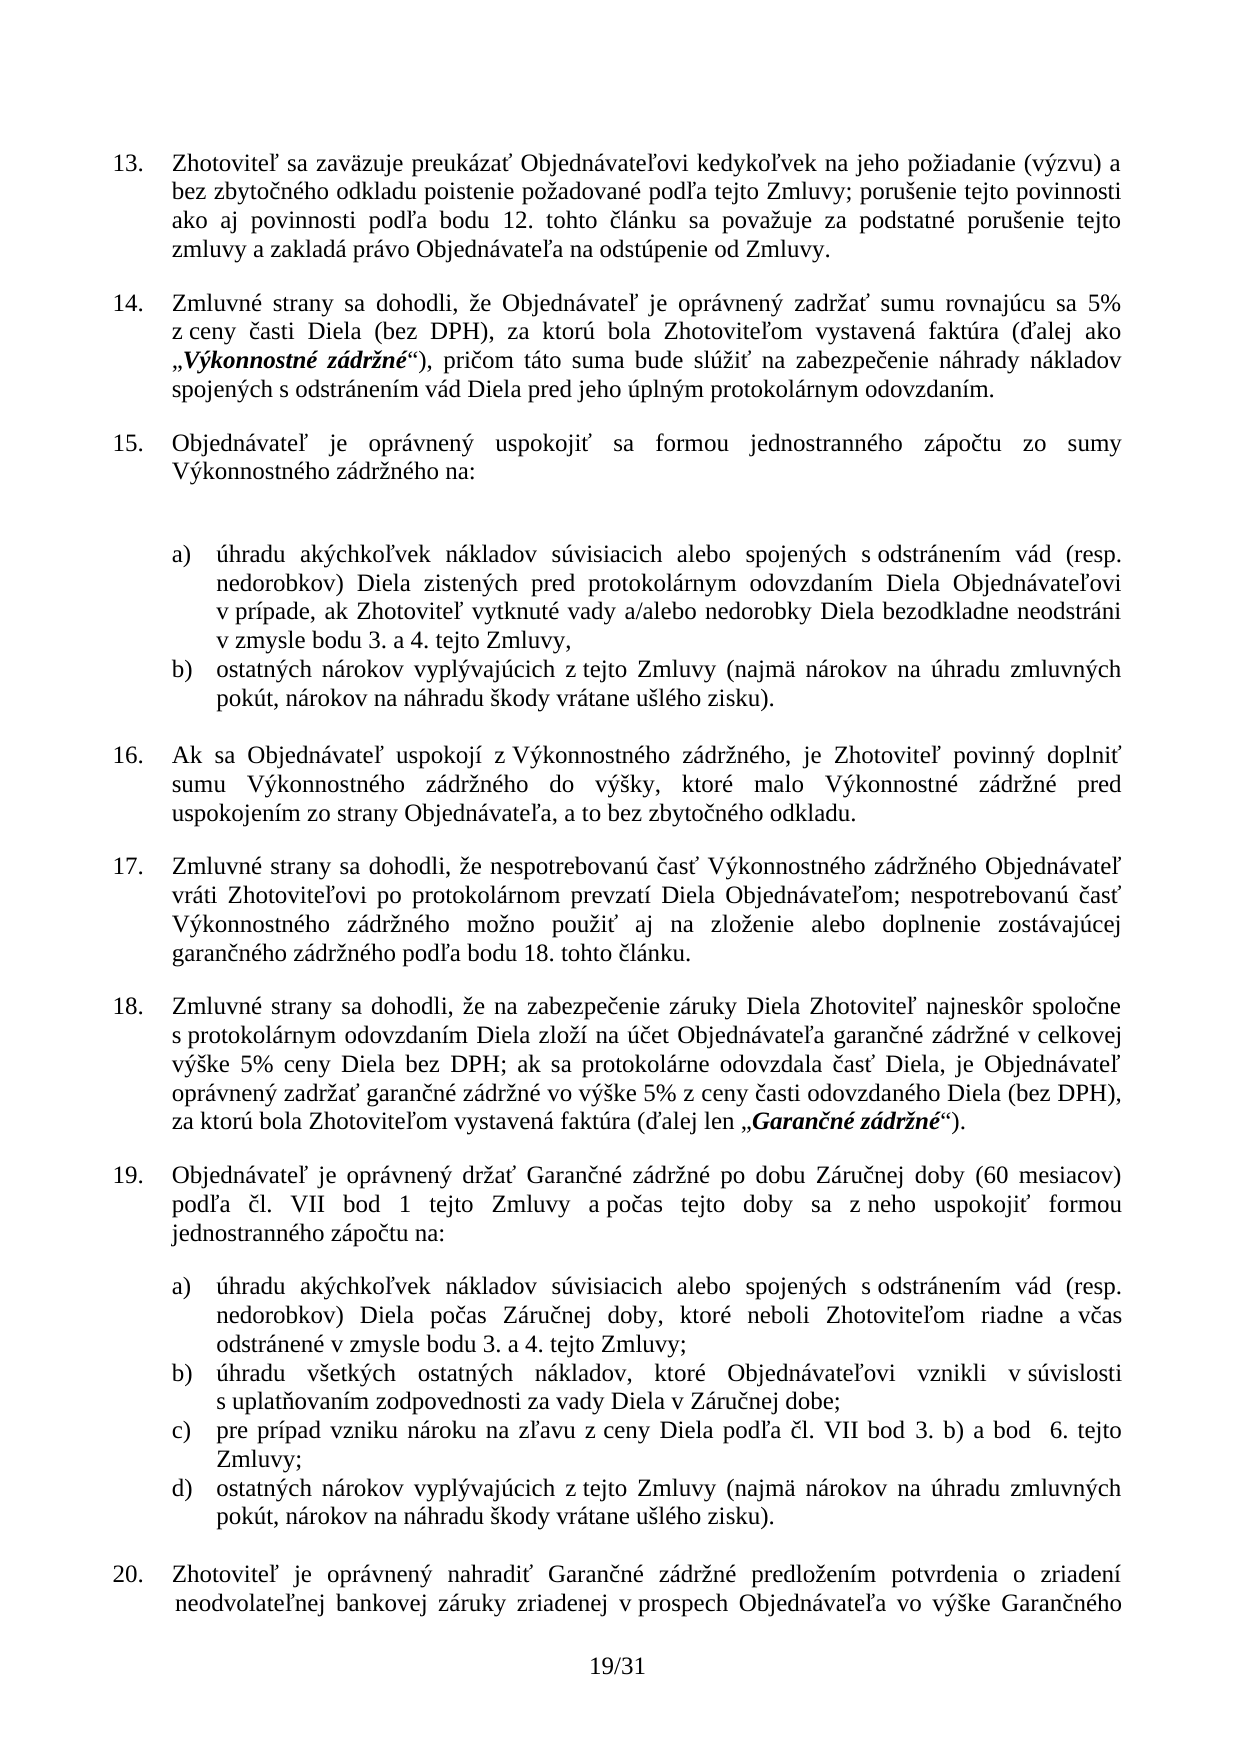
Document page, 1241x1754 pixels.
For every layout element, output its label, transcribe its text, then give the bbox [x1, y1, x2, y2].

list Objednávateľ je oprávnený držať Garančné zádržné po dobu Záručnej doby (60 mesiacov) podľa čl. VII bod 1 tejto Zmluvy a počas tejto doby sa z neho uspokojiť formou jednostranného zápočtu na: [112, 1160, 1122, 1246]
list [112, 1559, 1122, 1616]
list Objednávateľ je oprávnený uspokojiť sa formou jednostranného zápočtu zo sumy Výkonnostného zádržného na: [112, 428, 1122, 485]
list Ak sa Objednávateľ uspokojí z Výkonnostného zádržného, je Zhotoviteľ povinný doplniť sumu Výkonnostného zádržného do výšky, ktoré malo Výkonnostné zádržné pred uspokojením zo strany Objednávateľa, a to bez zbytočného odkladu. [112, 740, 1122, 826]
list ostatných nárokov vyplývajúcich z tejto Zmluvy (najmä nárokov na úhradu zmluvných pokút, nárokov na náhradu škody vrátane ušlého zisku). [172, 1473, 1122, 1530]
list Zhotoviteľ sa zaväzuje preukázať Objednávateľovi kedykoľvek na jeho požiadanie (výzvu) a bez zbytočného odkladu poistenie požadované podľa tejto Zmluvy; porušenie tejto povinnosti ako aj povinnosti podľa bodu 12. tohto článku sa považuje za podstatné porušenie tejto zmluvy a zakladá právo Objednávateľa na odstúpenie od Zmluvy. [112, 148, 1122, 263]
list Zmluvné strany sa dohodli, že na zabezpečenie záruky Diela Zhotoviteľ najneskôr spoločne s protokolárnym odovzdaním Diela zloží na účet Objednávateľa garančné zádržné v celkovej výške 5% ceny Diela bez DPH; ak sa protokolárne odovzdala časť Diela, je Objednávateľ oprávnený zadržať garančné zádržné vo výške 5% z ceny časti odovzdaného Diela (bez DPH), za ktorú bola Zhotoviteľom vystavená faktúra (ďalej len „Garančné zádržné“). [112, 991, 1122, 1135]
list pre prípad vzniku nároku na zľavu z ceny Diela podľa čl. VII bod 3. b) a bod 6. tejto Zmluvy; [172, 1415, 1122, 1473]
list Zmluvné strany sa dohodli, že nespotrebovanú časť Výkonnostného zádržného Objednávateľ vráti Zhotoviteľovi po protokolárnom prevzatí Diela Objednávateľom; nespotrebovanú časť Výkonnostného zádržného možno použiť aj na zloženie alebo doplnenie zostávajúcej garančného zádržného podľa bodu 18. tohto článku. [112, 851, 1122, 966]
list ostatných nárokov vyplývajúcich z tejto Zmluvy (najmä nárokov na úhradu zmluvných pokút, nárokov na náhradu škody vrátane ušlého zisku). [172, 654, 1122, 711]
list úhradu akýchkoľvek nákladov súvisiacich alebo spojených s odstránením vád (resp. nedorobkov) Diela počas Záručnej doby, ktoré neboli Zhotoviteľom riadne a včas odstránené v zmysle bodu 3. a 4. tejto Zmluvy; [172, 1271, 1122, 1358]
list úhradu akýchkoľvek nákladov súvisiacich alebo spojených s odstránením vád (resp. nedorobkov) Diela zistených pred protokolárnym odovzdaním Diela Objednávateľovi v prípade, ak Zhotoviteľ vytknuté vady a/alebo nedorobky Diela bezodkladne neodstráni v zmysle bodu 3. a 4. tejto Zmluvy, [172, 539, 1122, 654]
list úhradu všetkých ostatných nákladov, ktoré Objednávateľovi vznikli v súvislosti s uplatňovaním zodpovednosti za vady Diela v Záručnej dobe; [172, 1358, 1122, 1415]
list Zmluvné strany sa dohodli, že Objednávateľ je oprávnený zadržať sumu rovnajúcu sa 5% z ceny časti Diela (bez DPH), za ktorú bola Zhotoviteľom vystavená faktúra (ďalej ako „Výkonnostné zádržné“), pričom táto suma bude slúžiť na zabezpečenie náhrady nákladov spojených s odstránením vád Diela pred jeho úplným protokolárnym odovzdaním. [112, 288, 1122, 403]
